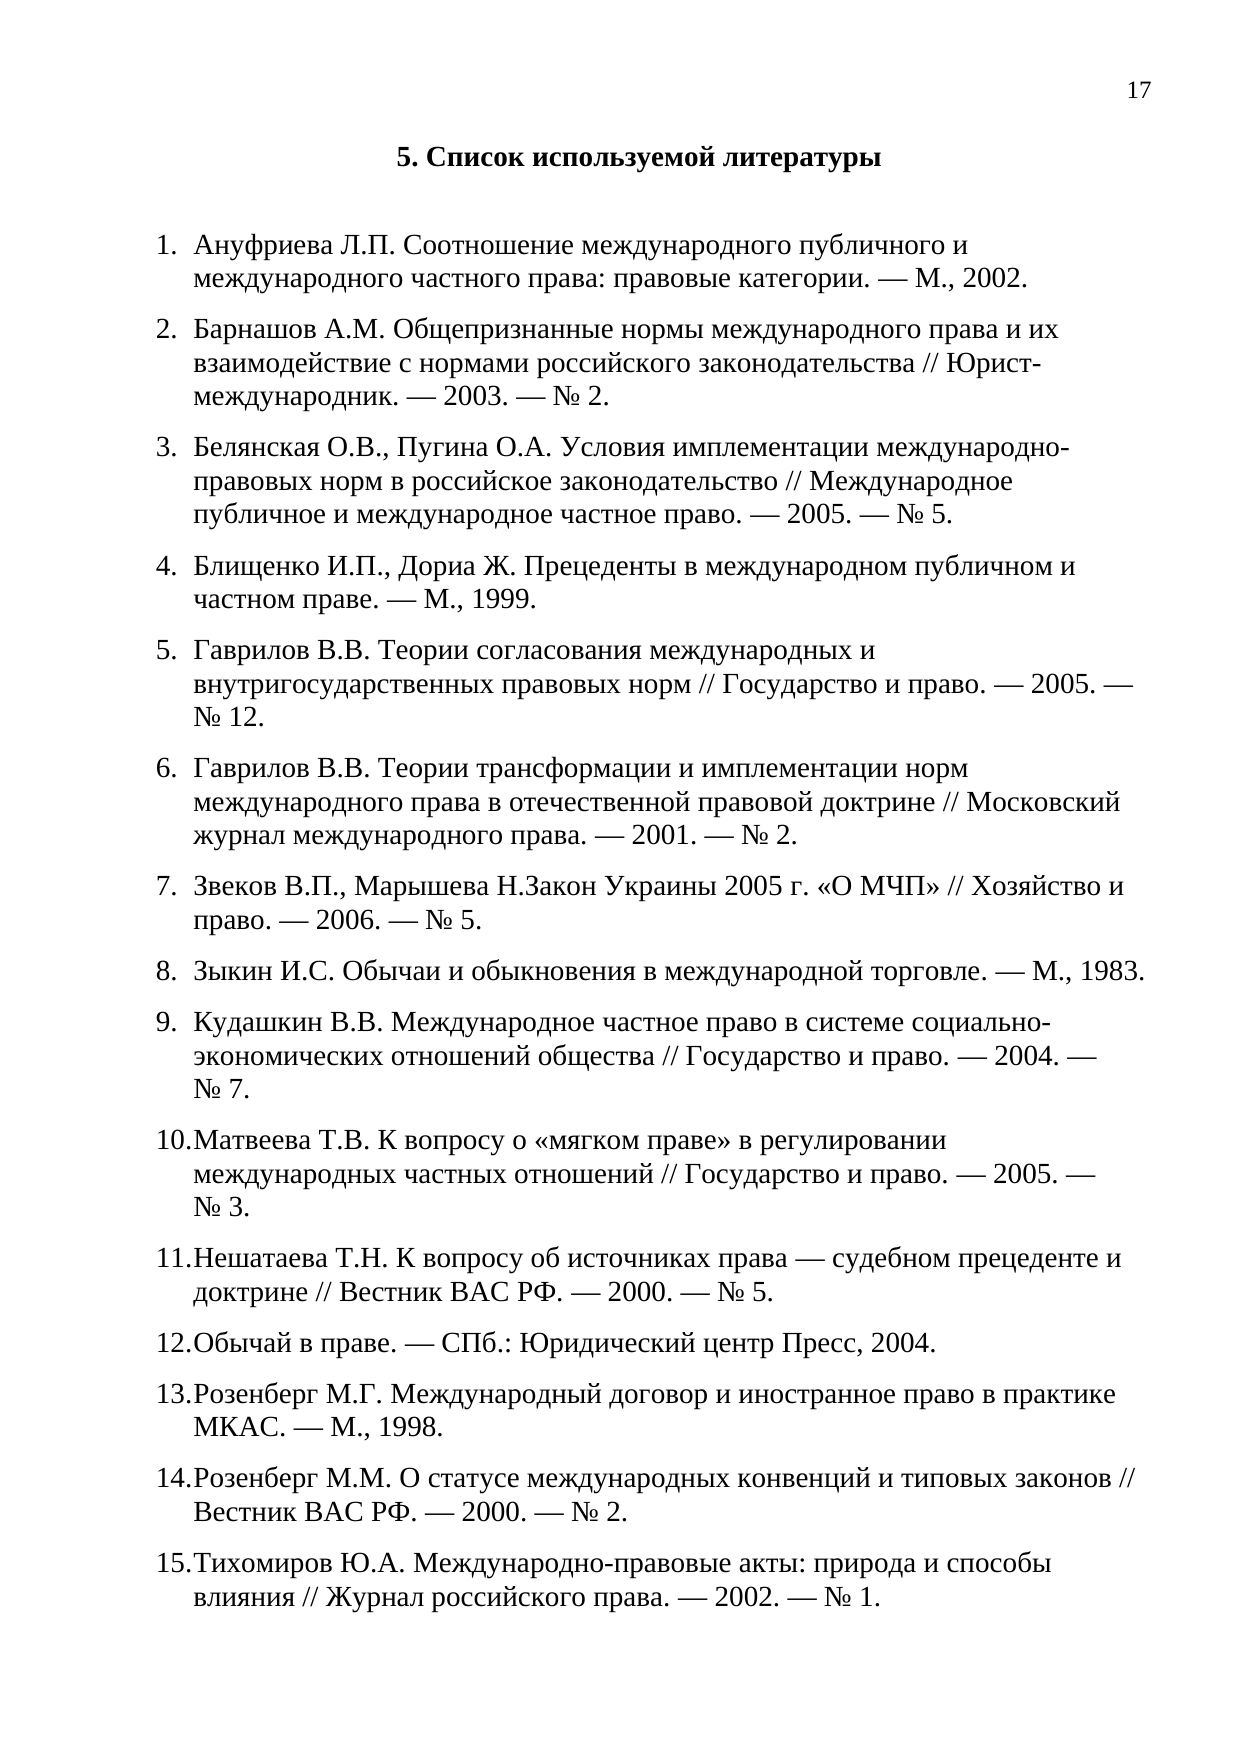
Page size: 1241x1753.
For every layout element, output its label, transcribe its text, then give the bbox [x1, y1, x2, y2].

list Розенберг М.М. О статусе международных конвенций и типовых законов // Вестник ВАС РФ. — 2000. — № 2. [156, 1461, 1152, 1528]
list Барнашов А.М. Общепризнанные нормы международного права и их взаимодействие с нормами российского законодательства // Юрист-международник. — 2003. — № 2. [156, 311, 1152, 412]
list Звеков В.П., Марышева Н.Закон Украины . «О МЧП» // Хозяйство и право. — 2006. — № 5. [156, 868, 1152, 936]
list Гаврилов В.В. Теории трансформации и имплементации норм международного права в отечественной правовой доктрине // Московский журнал международного права. — 2001. — № 2. [156, 750, 1152, 851]
list Розенберг М.Г. Международный договор и иностранное право в практике МКАС. — М., 1998. [156, 1376, 1152, 1443]
list Кудашкин В.В. Международное частное право в системе социально-экономических отношений общества // Государство и право. — 2004. — № 7. [156, 1004, 1152, 1105]
text 5. Список используемой литературы [126, 139, 1152, 172]
list Ануфриева Л.П. Соотношение международного публичного и международного частного права: правовые категории. — М., 2002. [156, 227, 1152, 294]
list Гаврилов В.В. Теории согласования международных и внутригосударственных правовых норм // Государство и право. — 2005. — № 12. [156, 632, 1152, 733]
list Тихомиров Ю.А. Международно-правовые акты: природа и способы влияния // Журнал российского права. — 2002. — № 1. [156, 1545, 1152, 1612]
list Нешатаева Т.Н. К вопросу об источниках права — судебном прецеденте и доктрине // Вестник ВАС РФ. — 2000. — № 5. [156, 1240, 1152, 1307]
list Обычай в праве. — СПб.: Юридический центр Пресс, 2004. [156, 1325, 1152, 1358]
list Матвеева Т.В. К вопросу о «мягком праве» в регулировании международных частных отношений // Государство и право. — 2005. — № 3. [156, 1122, 1152, 1223]
list Белянская О.В., Пугина О.А. Условия имплементации международно-правовых норм в российское законодательство // Международное публичное и международное частное право. — 2005. — № 5. [156, 429, 1152, 530]
list Зыкин И.С. Обычаи и обыкновения в международной торговле. — М., 1983. [156, 953, 1152, 987]
list Блищенко И.П., Дориа Ж. Прецеденты в международном публичном и частном праве. — М., 1999. [156, 548, 1152, 615]
